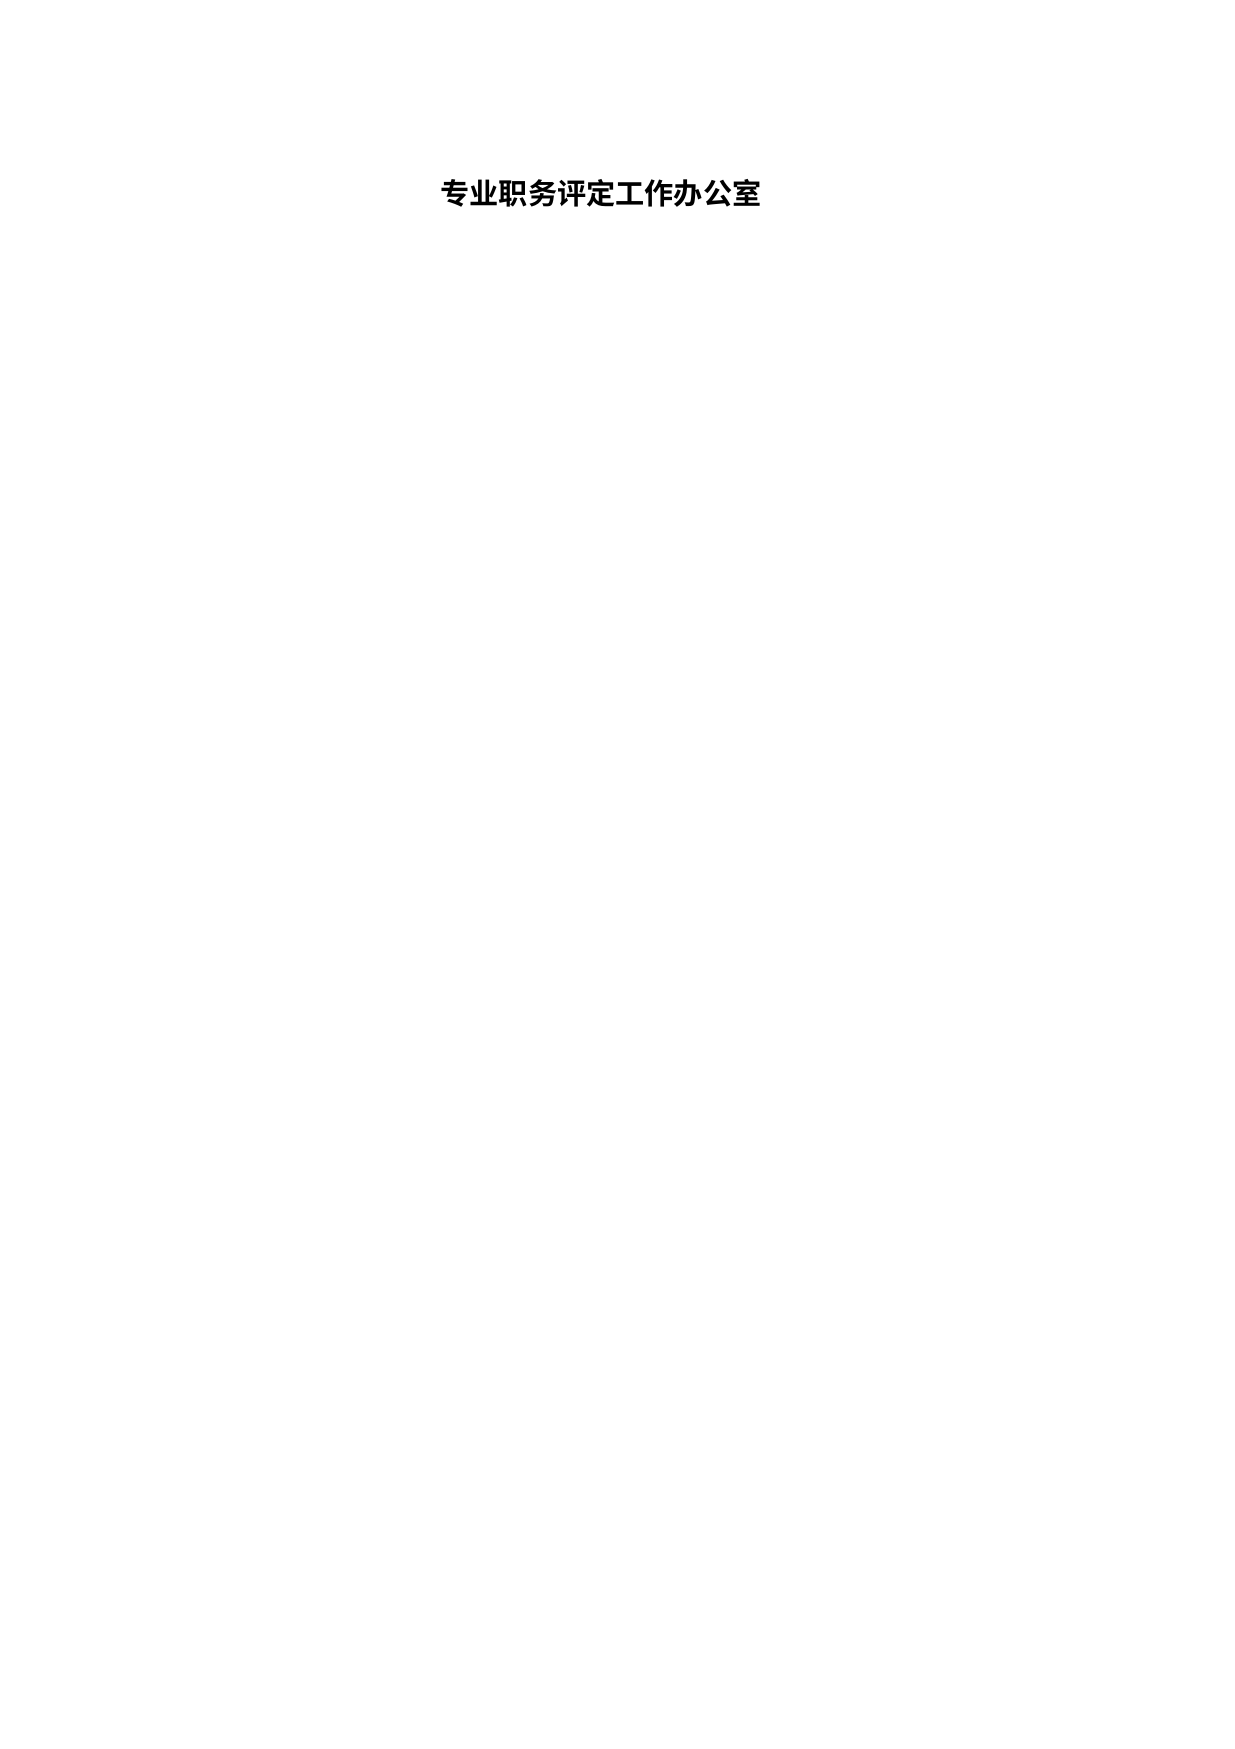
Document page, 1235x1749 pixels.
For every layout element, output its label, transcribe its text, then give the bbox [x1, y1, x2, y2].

text 专业职务评定工作办公室 [148, 159, 1087, 224]
